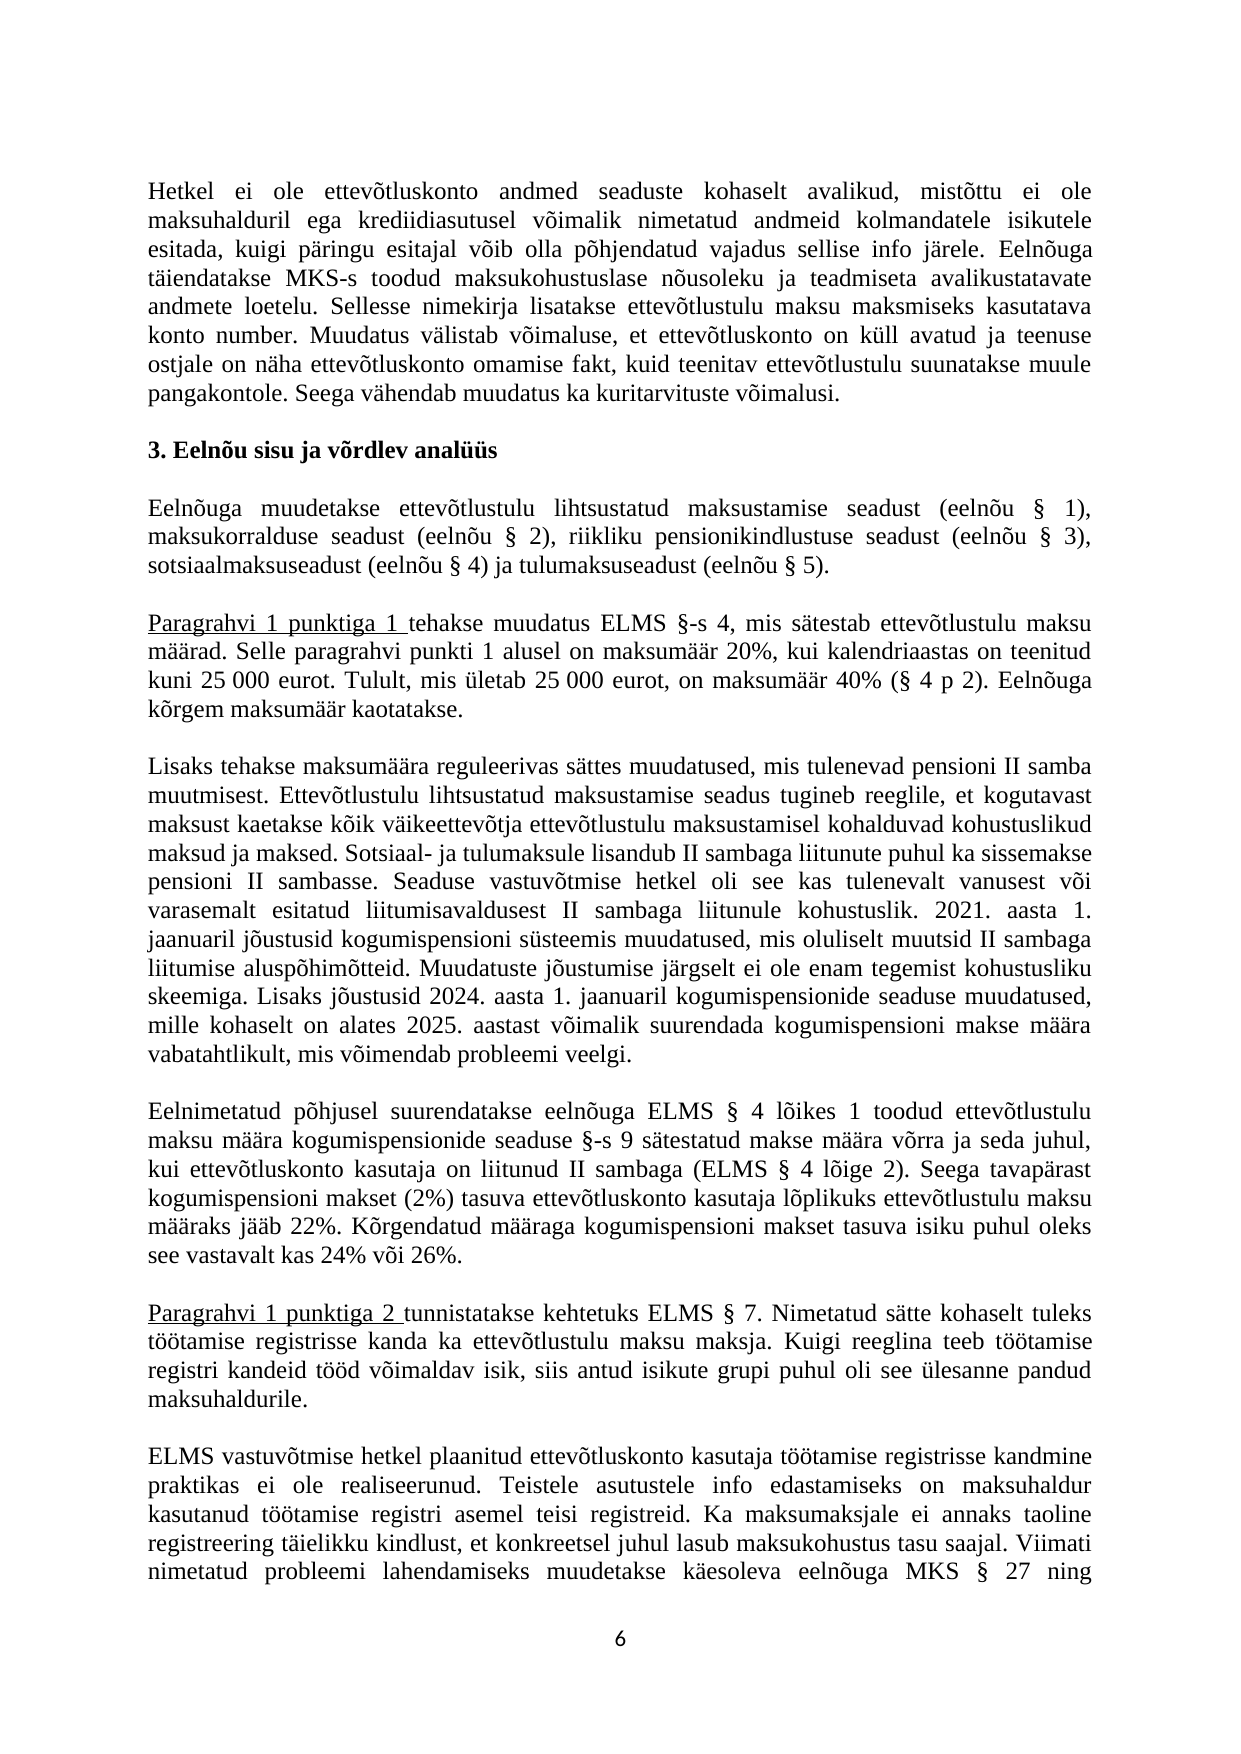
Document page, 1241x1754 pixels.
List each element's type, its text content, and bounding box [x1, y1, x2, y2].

text Eelnimetatud põhjusel suurendatakse eelnõuga ELMS § 4 lõikes 1 toodud ettevõtlustulu maksu määra kogumispensionide seaduse §-s 9 sätestatud makse määra võrra ja seda juhul, kui ettevõtluskonto kasutaja on liitunud II sambaga (ELMS § 4 lõige 2). Seega tavapärast kogumispensioni makset (2%) tasuva ettevõtluskonto kasutaja lõplikuks ettevõtlustulu maksu määraks jääb 22%. Kõrgendatud määraga kogumispensioni makset tasuva isiku puhul oleks see vastavalt kas 24% või 26%. [148, 1096, 1093, 1269]
text Paragrahvi 1 punktiga 1 tehakse muudatus ELMS §-s 4, mis sätestab ettevõtlustulu maksu määrad. Selle paragrahvi punkti 1 alusel on maksumäär 20%, kui kalendriaastas on teenitud kuni 25 000 eurot. Tulult, mis ületab 25 000 eurot, on maksumäär 40% (§ 4 p 2). Eelnõuga kõrgem maksumäär kaotatakse. [148, 608, 1093, 723]
text Lisaks tehakse maksumäära reguleerivas sättes muudatused, mis tulenevad pensioni II samba muutmisest. Ettevõtlustulu lihtsustatud maksustamise seadus tugineb reeglile, et kogutavast maksust kaetakse kõik väikeettevõtja ettevõtlustulu maksustamisel kohalduvad kohustuslikud maksud ja maksed. Sotsiaal- ja tulumaksule lisandub II sambaga liitunute puhul ka sissemakse pensioni II sambasse. Seaduse vastuvõtmise hetkel oli see kas tulenevalt vanusest või varasemalt esitatud liitumisavaldusest II sambaga liitunule kohustuslik. 2021. aasta 1. jaanuaril jõustusid kogumispensioni süsteemis muudatused, mis oluliselt muutsid II sambaga liitumise aluspõhimõtteid. Muudatuste jõustumise järgselt ei ole enam tegemist kohustusliku skeemiga. Lisaks jõustusid 2024. aasta 1. jaanuaril kogumispensionide seaduse muudatused, mille kohaselt on alates 2025. aastast võimalik suurendada kogumispensioni makse määra vabatahtlikult, mis võimendab probleemi veelgi. [148, 751, 1093, 1068]
text Eelnõuga muudetakse ettevõtlustulu lihtsustatud maksustamise seadust (eelnõu § 1), maksukorralduse seadust (eelnõu § 2), riikliku pensionikindlustuse seadust (eelnõu § 3), sotsiaalmaksuseadust (eelnõu § 4) ja tulumaksuseadust (eelnõu § 5). [148, 493, 1093, 579]
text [148, 1441, 1093, 1585]
text Paragrahvi 1 punktiga 2 tunnistatakse kehtetuks ELMS § 7. Nimetatud sätte kohaselt tuleks töötamise registrisse kanda ka ettevõtlustulu maksu maksja. Kuigi reeglina teeb töötamise registri kandeid tööd võimaldav isik, siis antud isikute grupi puhul oli see ülesanne pandud maksuhaldurile. [148, 1298, 1093, 1413]
text Hetkel ei ole ettevõtluskonto andmed seaduste kohaselt avalikud, mistõttu ei ole maksuhalduril ega krediidiasutusel võimalik nimetatud andmeid kolmandatele isikutele esitada, kuigi päringu esitajal võib olla põhjendatud vajadus sellise info järele. Eelnõuga täiendatakse MKS-s toodud maksukohustuslase nõusoleku ja teadmiseta avalikustatavate andmete loetelu. Sellesse nimekirja lisatakse ettevõtlustulu maksu maksmiseks kasutatava konto number. Muudatus välistab võimaluse, et ettevõtluskonto on küll avatud ja teenuse ostjale on näha ettevõtluskonto omamise fakt, kuid teenitav ettevõtlustulu suunatakse muule pangakontole. Seega vähendab muudatus ka kuritarvituste võimalusi. [148, 176, 1093, 406]
text 3. Eelnõu sisu ja võrdlev analüüs [148, 435, 1093, 464]
